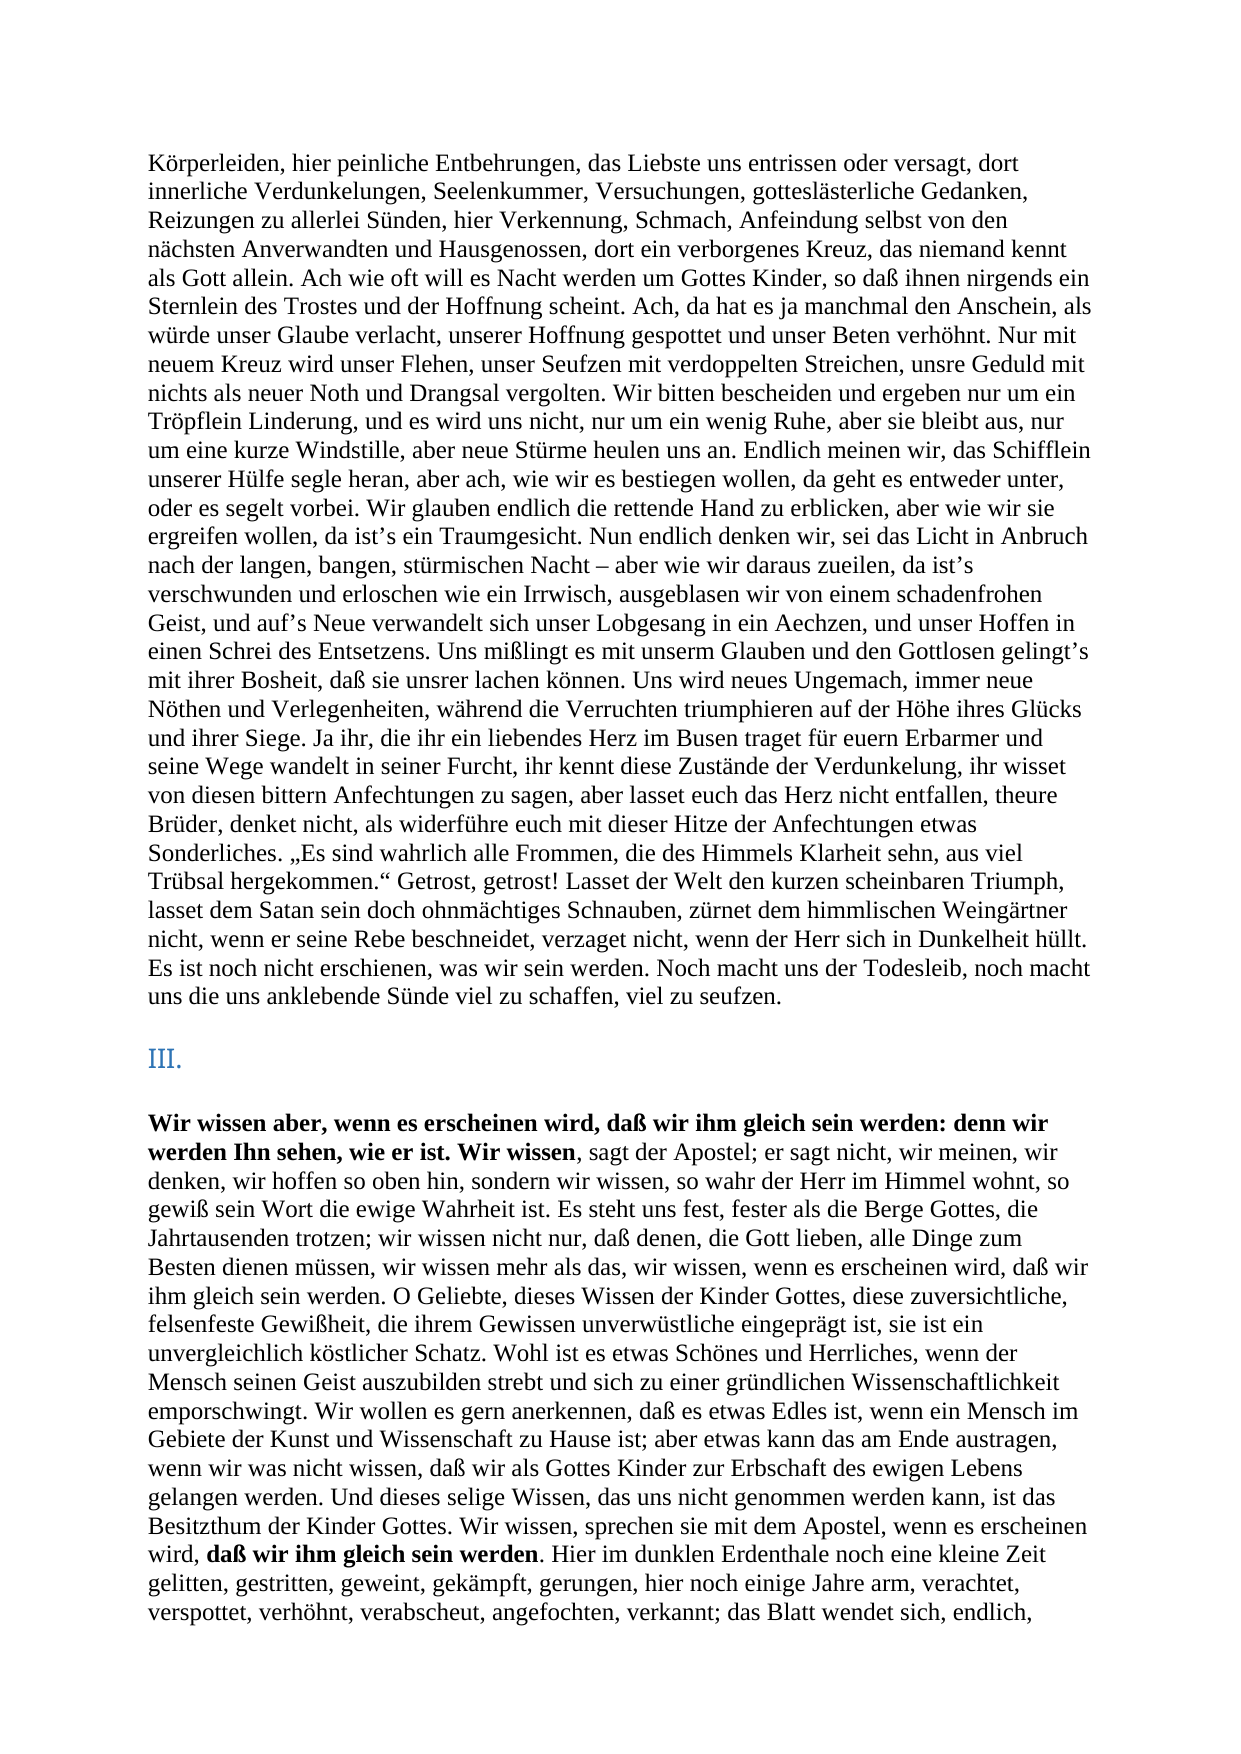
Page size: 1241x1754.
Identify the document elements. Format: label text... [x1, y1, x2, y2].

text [148, 148, 1093, 1010]
subtitle III. [148, 1039, 1093, 1076]
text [148, 1108, 1093, 1626]
